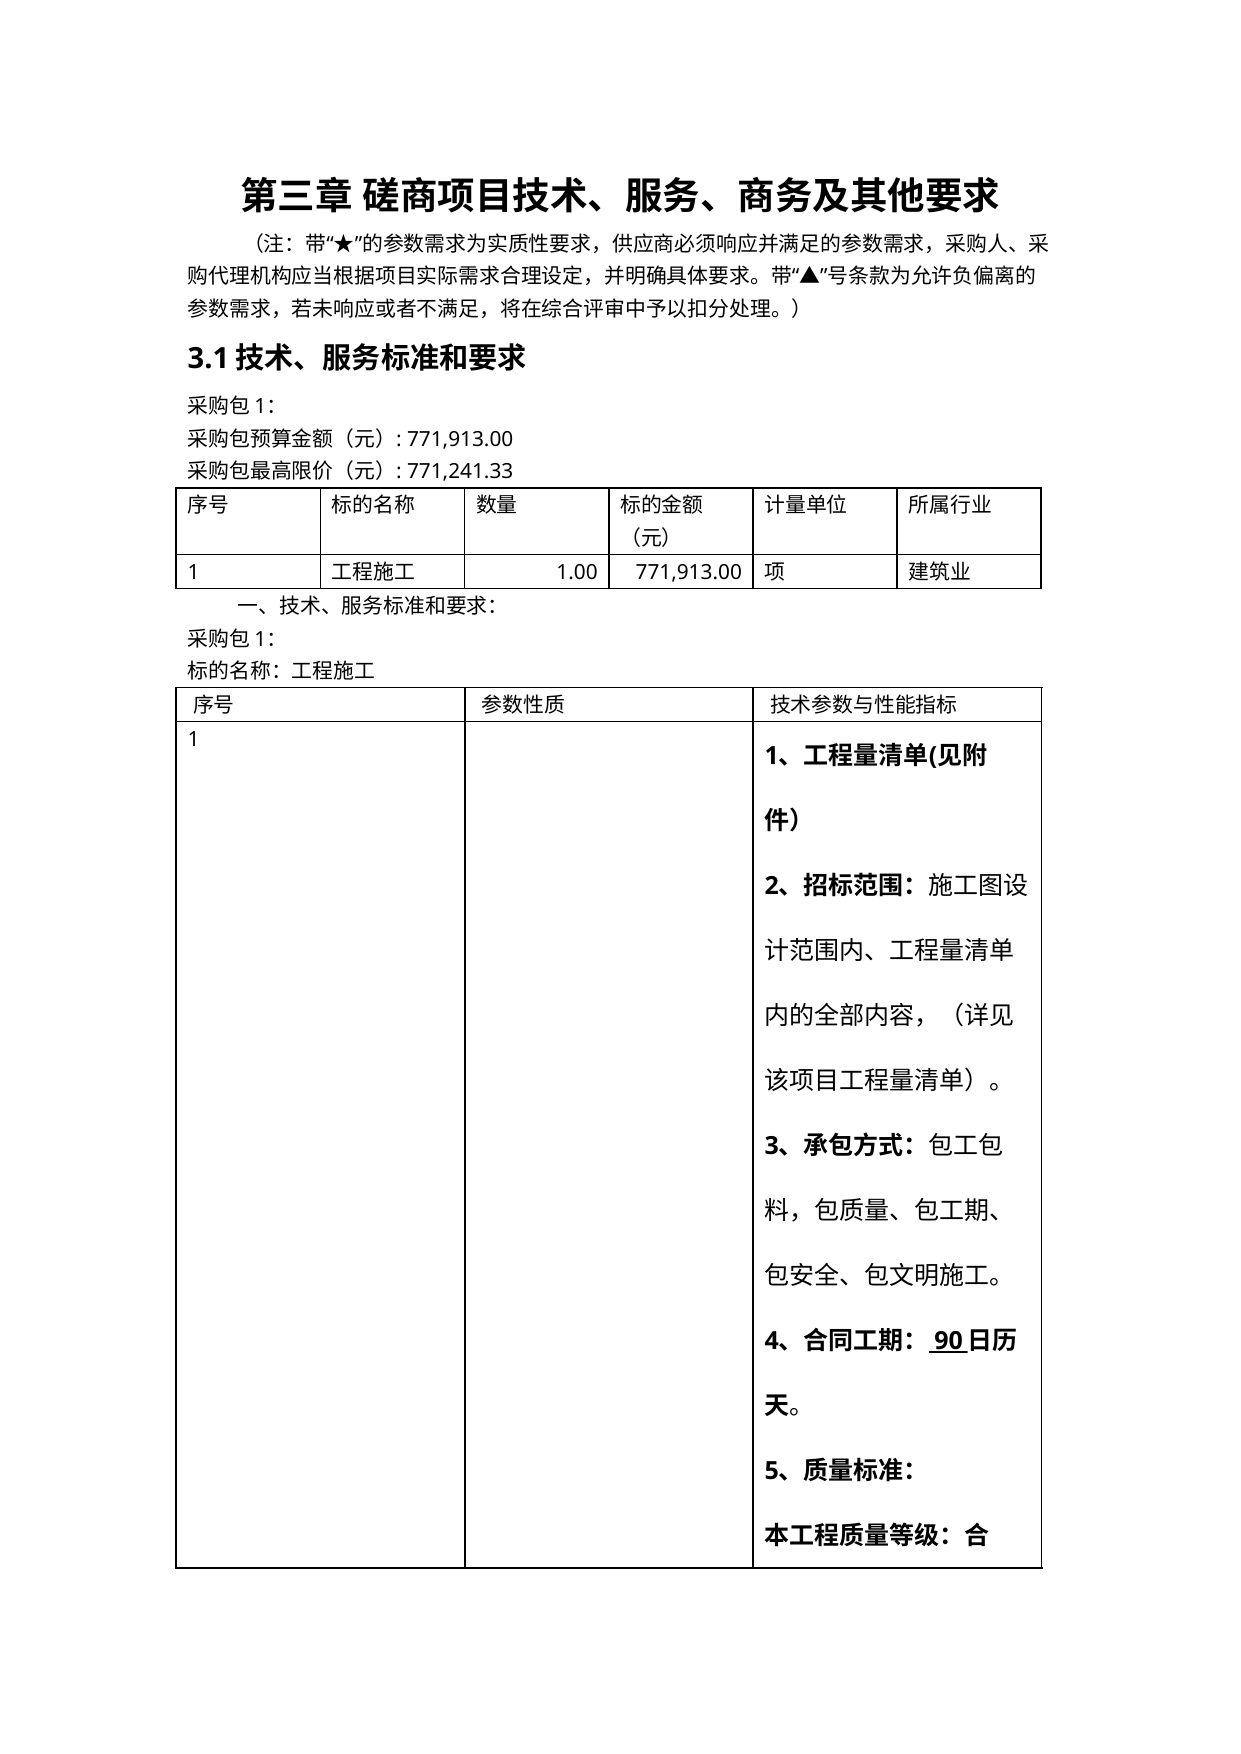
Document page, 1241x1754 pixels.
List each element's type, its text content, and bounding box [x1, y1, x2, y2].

table_cell 771,913.00 [610, 555, 752, 588]
text 标的名称：工程施工 [187, 654, 1053, 687]
table_header 标的名称 [321, 489, 464, 553]
text 采购包1： [187, 622, 1053, 654]
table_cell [754, 722, 1041, 1567]
table_cell 1 [177, 722, 464, 1567]
table_header 计量单位 [754, 489, 896, 553]
text 一、技术、服务标准和要求： [187, 589, 1053, 622]
table_cell 1.00 [465, 555, 608, 588]
table_cell [466, 722, 752, 1567]
table_header 参数性质 [466, 688, 752, 721]
table_cell 项 [754, 555, 896, 588]
text 3.1技术、服务标准和要求 [187, 324, 1053, 389]
table_cell 1 [177, 555, 320, 588]
table_header 序号 [177, 688, 464, 721]
table_cell 工程施工 [321, 555, 464, 588]
table_header 序号 [177, 489, 320, 553]
text 采购包预算金额（元）: 771,913.00 [187, 422, 1053, 454]
text （注：带“★”的参数需求为实质性要求，供应商必须响应并满足的参数需求，采购人、采购代理机构应当根据项目实际需求合理设定，并明确具体要求。带“▲”号条款为允许负偏离的参数需求，若未响应或者不满足，将在综合评审中予以扣分处理。） [187, 227, 1053, 324]
text 采购包1： [187, 389, 1053, 422]
table_header 技术参数与性能指标 [754, 688, 1041, 721]
text 采购包最高限价（元）: 771,241.33 [187, 454, 1053, 487]
table_header 标的金额 （元） [610, 489, 752, 553]
table_header 所属行业 [898, 489, 1040, 553]
text 第三章 磋商项目技术、服务、商务及其他要求 [187, 162, 1053, 227]
table_header 数量 [465, 489, 608, 553]
table_cell 建筑业 [898, 555, 1040, 588]
